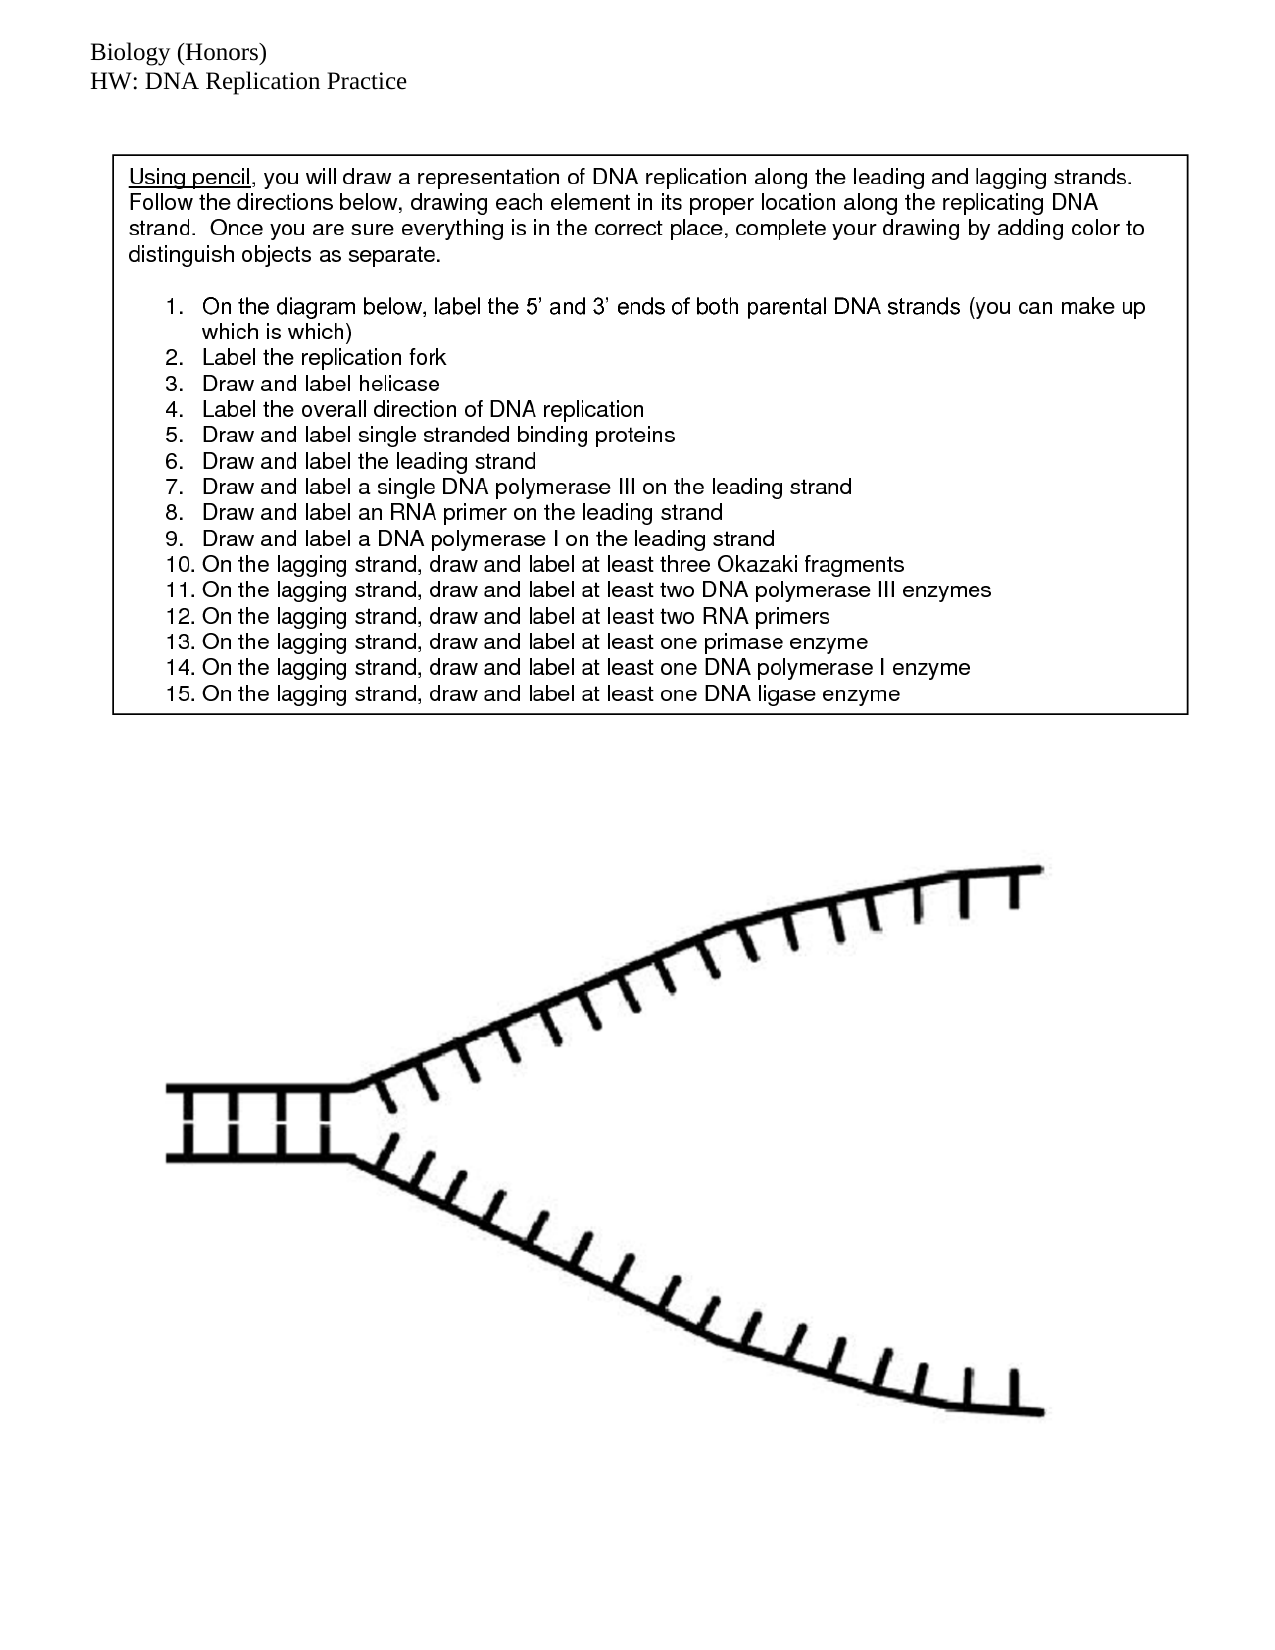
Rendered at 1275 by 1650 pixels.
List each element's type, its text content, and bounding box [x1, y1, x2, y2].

picture [90, 133, 1223, 742]
picture [90, 780, 1186, 1461]
text HW: DNA Replication Practice [90, 66, 1185, 95]
text Biology (Honors) [90, 37, 1185, 66]
